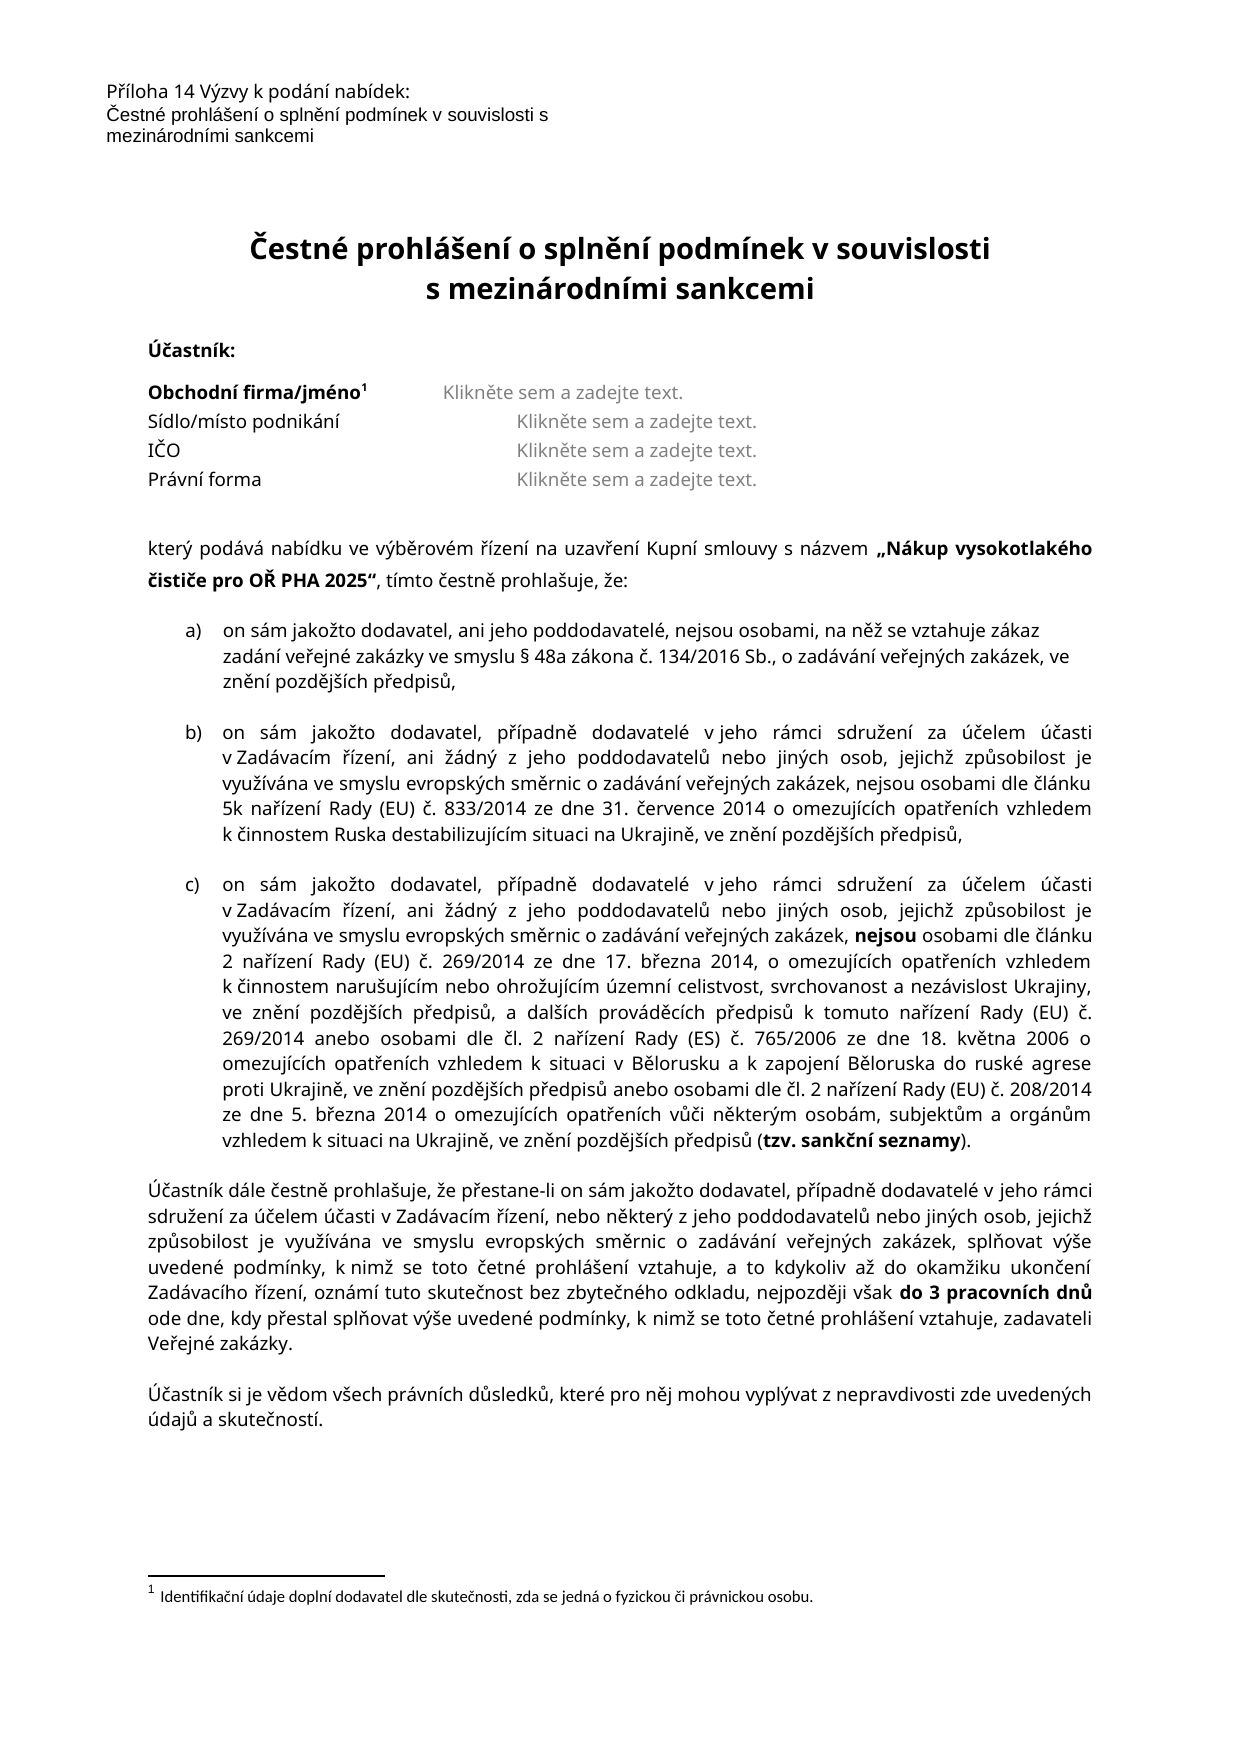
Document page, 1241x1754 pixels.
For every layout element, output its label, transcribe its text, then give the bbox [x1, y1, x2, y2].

list on sám jakožto dodavatel, ani jeho poddodavatelé, nejsou osobami, na něž se vztahuje zákaz zadání veřejné zakázky ve smyslu § 48a zákona č. 134/2016 Sb., o zadávání veřejných zakázek, ve znění pozdějších předpisů, [185, 617, 1093, 694]
text Obchodní firma/jméno [148, 376, 1093, 405]
text Účastník: [148, 333, 1093, 364]
text který podává nabídku ve výběrovém řízení na uzavření Kupní smlouvy s názvem „Nákup vysokotlakého čističe pro OŘ PHA 2025“, tímto čestně prohlašuje, že: [148, 530, 1093, 592]
title Čestné prohlášení o splnění podmínek v souvislosti s mezinárodními sankcemi [148, 228, 1093, 308]
text Účastník dále čestně prohlašuje, že přestane-li on sám jakožto dodavatel, případně dodavatelé v jeho rámci sdružení za účelem účasti v Zadávacím řízení, nebo některý z jeho poddodavatelů nebo jiných osob, jejichž způsobilost je využívána ve smyslu evropských směrnic o zadávání veřejných zakázek, splňovat výše uvedené podmínky, k nimž se toto četné prohlášení vztahuje, a to kdykoliv až do okamžiku ukončení Zadávacího řízení, oznámí tuto skutečnost bez zbytečného odkladu, nejpozději však do 3 pracovních dnů ode dne, kdy přestal splňovat výše uvedené podmínky, k nimž se toto četné prohlášení vztahuje, zadavateli Veřejné zakázky. [148, 1177, 1093, 1356]
list on sám jakožto dodavatel, případně dodavatelé v jeho rámci sdružení za účelem účasti v Zadávacím řízení, ani žádný z jeho poddodavatelů nebo jiných osob, jejichž způsobilost je využívána ve smyslu evropských směrnic o zadávání veřejných zakázek, nejsou osobami dle článku 2 nařízení Rady (EU) č. 269/2014 ze dne 17. března 2014, o omezujících opatřeních vzhledem k činnostem narušujícím nebo ohrožujícím územní celistvost, svrchovanost a nezávislost Ukrajiny, ve znění pozdějších předpisů, a dalších prováděcích předpisů k tomuto nařízení Rady (EU) č. 269/2014 anebo osobami dle čl. 2 nařízení Rady (ES) č. 765/2006 ze dne 18. května 2006 o omezujících opatřeních vzhledem k situaci v Bělorusku a k zapojení Běloruska do ruské agrese proti Ukrajině, ve znění pozdějších předpisů anebo osobami dle čl. 2 nařízení Rady (EU) č. 208/2014 ze dne 5. března 2014 o omezujících opatřeních vůči některým osobám, subjektům a orgánům vzhledem k situaci na Ukrajině, ve znění pozdějších předpisů (tzv. sankční seznamy). [185, 872, 1093, 1152]
text Účastník si je vědom všech právních důsledků, které pro něj mohou vyplývat z nepravdivosti zde uvedených údajů a skutečností. [148, 1381, 1093, 1432]
text Právní forma [148, 463, 1093, 492]
text IČO [148, 434, 1093, 463]
list on sám jakožto dodavatel, případně dodavatelé v jeho rámci sdružení za účelem účasti v Zadávacím řízení, ani žádný z jeho poddodavatelů nebo jiných osob, jejichž způsobilost je využívána ve smyslu evropských směrnic o zadávání veřejných zakázek, nejsou osobami dle článku 5k nařízení Rady (EU) č. 833/2014 ze dne 31. července 2014 o omezujících opatřeních vzhledem k činnostem Ruska destabilizujícím situaci na Ukrajině, ve znění pozdějších předpisů, [185, 719, 1093, 847]
text Sídlo/místo podnikání [148, 405, 1093, 434]
